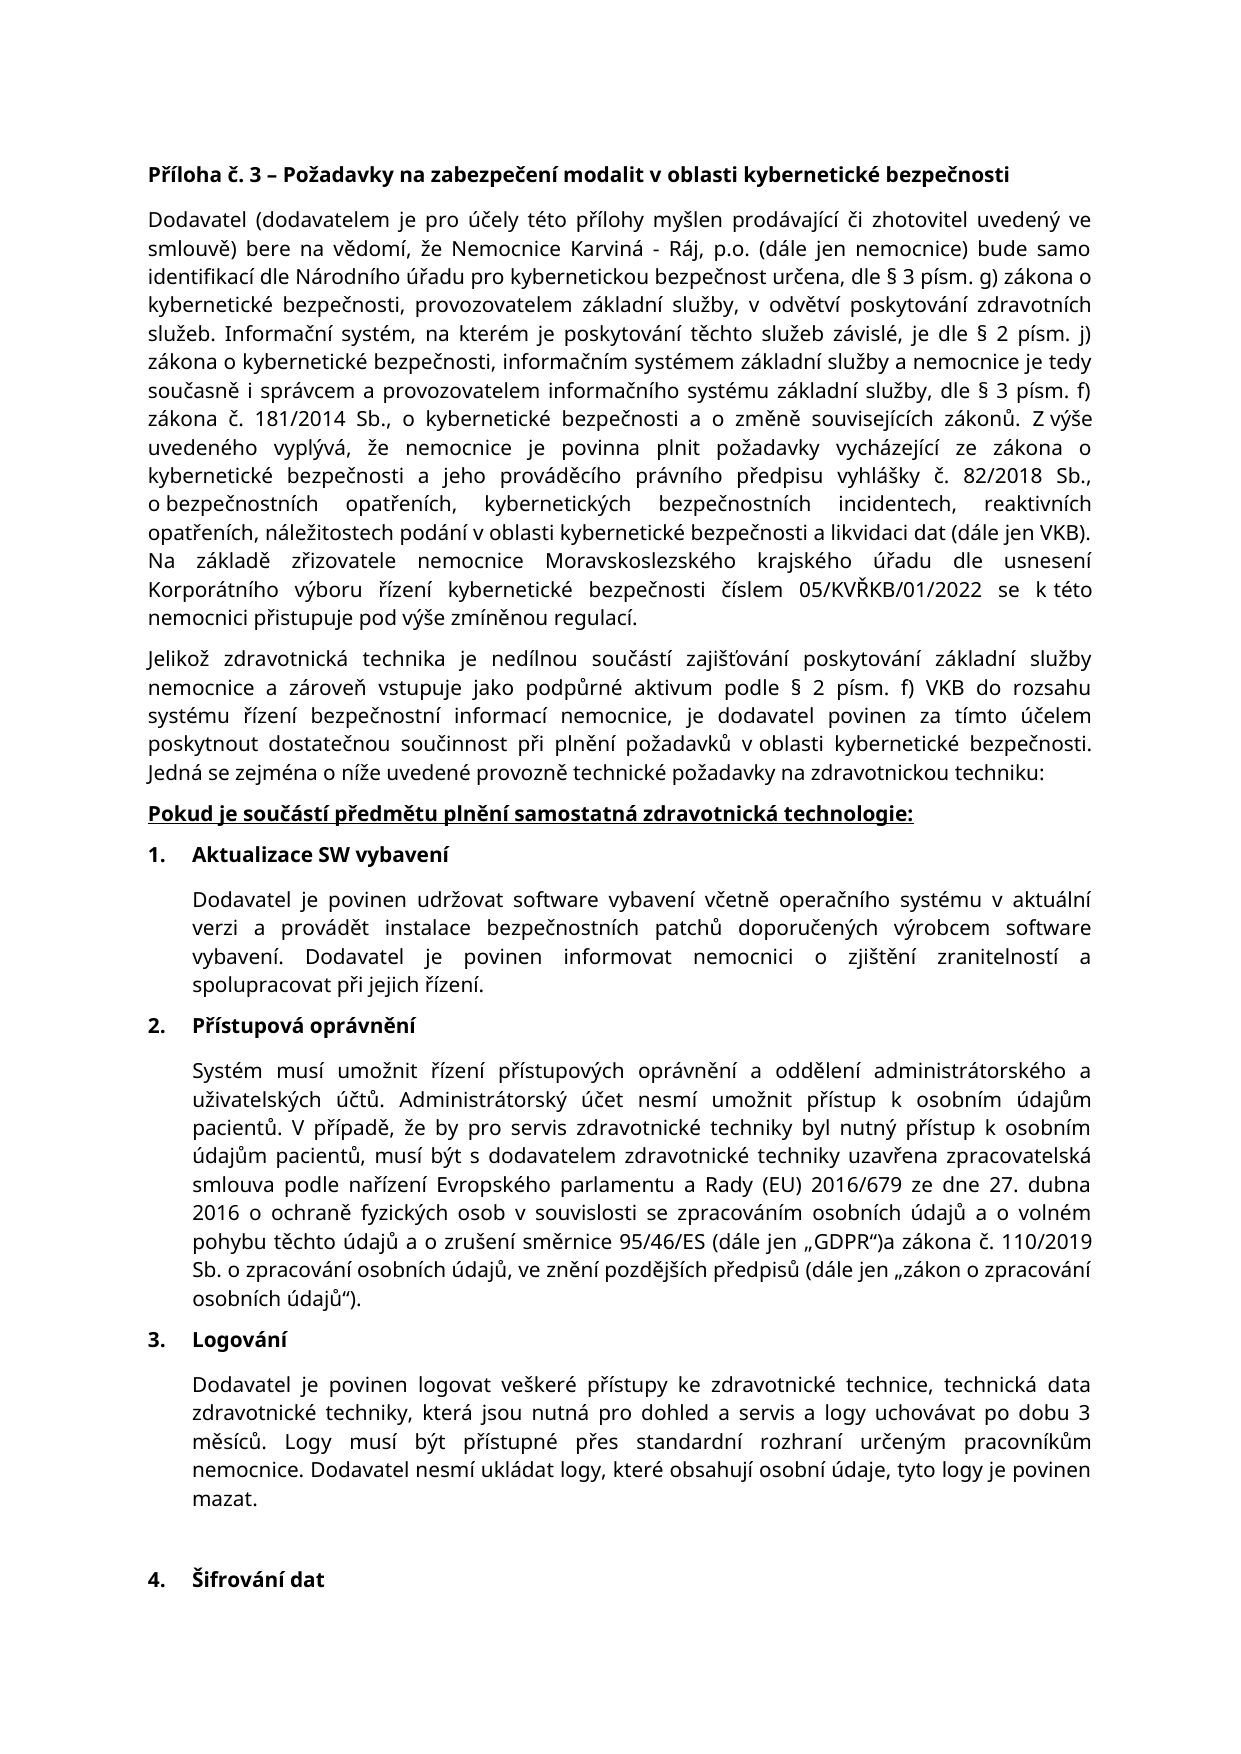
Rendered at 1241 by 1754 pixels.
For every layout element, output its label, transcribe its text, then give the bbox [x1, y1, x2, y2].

text Jelikož zdravotnická technika je nedílnou součástí zajišťování poskytování základní služby nemocnice a zároveň vstupuje jako podpůrné aktivum podle § 2 písm. f) VKB do rozsahu systému řízení bezpečnostní informací nemocnice, je dodavatel povinen za tímto účelem poskytnout dostatečnou součinnost při plnění požadavků v oblasti kybernetické bezpečnosti. Jedná se zejména o níže uvedené provozně technické požadavky na zdravotnickou techniku: [148, 644, 1093, 786]
text Pokud je součástí předmětu plnění samostatná zdravotnická technologie: [148, 799, 1093, 827]
text Příloha č. 3 – Požadavky na zabezpečení modalit v oblasti kybernetické bezpečnosti [148, 160, 1093, 188]
text Dodavatel je povinen udržovat software vybavení včetně operačního systému v aktuální verzi a provádět instalace bezpečnostních patchů doporučených výrobcem software vybavení. Dodavatel je povinen informovat nemocnici o zjištění zranitelností a spolupracovat při jejich řízení. [192, 885, 1093, 999]
list Šifrování dat [148, 1566, 1093, 1594]
text Systém musí umožnit řízení přístupových oprávnění a oddělení administrátorského a uživatelských účtů. Administrátorský účet nesmí umožnit přístup k osobním údajům pacientů. V případě, že by pro servis zdravotnické techniky byl nutný přístup k osobním údajům pacientů, musí být s dodavatelem zdravotnické techniky uzavřena zpracovatelská smlouva podle nařízení Evropského parlamentu a Rady (EU) 2016/679 ze dne 27. dubna 2016 o ochraně fyzických osob v souvislosti se zpracováním osobních údajů a o volném pohybu těchto údajů a o zrušení směrnice 95/46/ES (dále jen „GDPR“)a zákona č. 110/2019 Sb. o zpracování osobních údajů, ve znění pozdějších předpisů (dále jen „zákon o zpracování osobních údajů“). [192, 1056, 1093, 1312]
text Dodavatel (dodavatelem je pro účely této přílohy myšlen prodávající či zhotovitel uvedený ve smlouvě) bere na vědomí, že Nemocnice Karviná - Ráj, p.o. (dále jen nemocnice) bude samo identifikací dle Národního úřadu pro kybernetickou bezpečnost určena, dle § 3 písm. g) zákona o kybernetické bezpečnosti, provozovatelem základní služby, v odvětví poskytování zdravotních služeb. Informační systém, na kterém je poskytování těchto služeb závislé, je dle § 2 písm. j) zákona o kybernetické bezpečnosti, informačním systémem základní služby a nemocnice je tedy současně i správcem a provozovatelem informačního systému základní služby, dle § 3 písm. f) zákona č. 181/2014 Sb., o kybernetické bezpečnosti a o změně souvisejících zákonů. Z výše uvedeného vyplývá, že nemocnice je povinna plnit požadavky vycházející ze zákona o kybernetické bezpečnosti a jeho prováděcího právního předpisu vyhlášky č. 82/2018 Sb., o bezpečnostních opatřeních, kybernetických bezpečnostních incidentech, reaktivních opatřeních, náležitostech podání v oblasti kybernetické bezpečnosti a likvidaci dat (dále jen VKB). Na základě zřizovatele nemocnice Moravskoslezského krajského úřadu dle usnesení Korporátního výboru řízení kybernetické bezpečnosti číslem 05/KVŘKB/01/2022 se k této nemocnici přistupuje pod výše zmíněnou regulací. [148, 205, 1093, 632]
list Přístupová oprávnění [148, 1011, 1093, 1040]
list Aktualizace SW vybavení [148, 840, 1093, 868]
text Dodavatel je povinen logovat veškeré přístupy ke zdravotnické technice, technická data zdravotnické techniky, která jsou nutná pro dohled a servis a logy uchovávat po dobu 3 měsíců. Logy musí být přístupné přes standardní rozhraní určeným pracovníkům nemocnice. Dodavatel nesmí ukládat logy, které obsahují osobní údaje, tyto logy je povinen mazat. [192, 1370, 1093, 1512]
list Logování [148, 1325, 1093, 1353]
